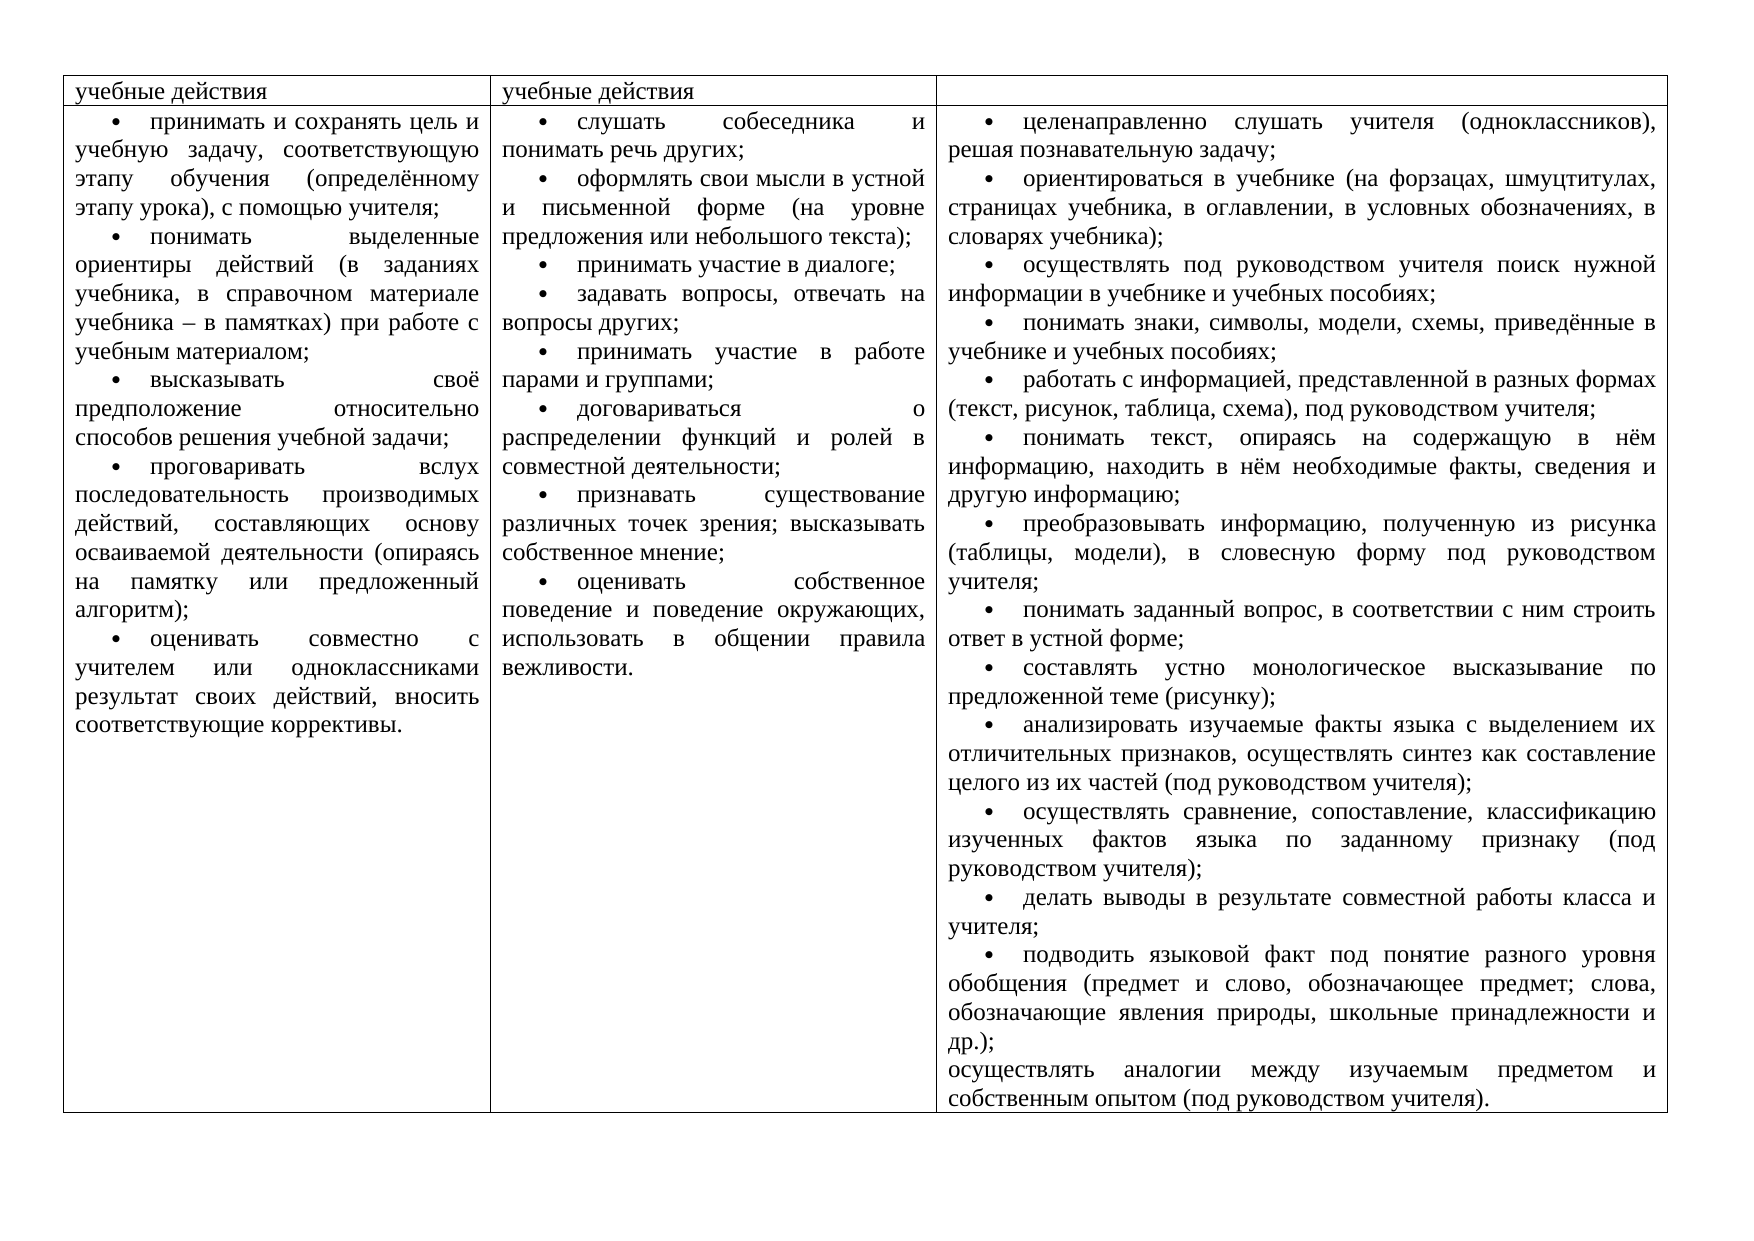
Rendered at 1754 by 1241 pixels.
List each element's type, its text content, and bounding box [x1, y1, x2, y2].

table_header Регулятивные универсальные учебные действия [267, 76, 490, 133]
table_header Коммуникативные универсальные учебные действия [694, 76, 936, 133]
table_cell принимать и сохранять цель и учебную задачу, соответствующую этапу обучения (определённому этапу урока), с помощью учителя; понимать выделенные ориентиры действий (в заданиях учебника, в справочном материале учебника – в памятках) при работе с учебным материалом; высказывать своё предположение относительно способов решения учебной задачи; проговаривать вслух последовательность производимых действий, составляющих основу осваиваемой деятельности (опираясь на памятку или предложенный алгоритм); оценивать совместно с учителем или одноклассниками результат своих действий, вносить соответствующие коррективы. [64, 135, 490, 1141]
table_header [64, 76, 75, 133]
table_header Познавательные универсальные учебные действия [937, 76, 1667, 133]
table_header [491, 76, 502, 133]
table_cell слушать собеседника и понимать речь других; оформлять свои мысли в устной и письменной форме (на уровне предложения или небольшого текста); принимать участие в диалоге; задавать вопросы, отвечать на вопросы других; принимать участие в работе парами и группами; договариваться о распределении функций и ролей в совместной деятельности; признавать существование различных точек зрения; высказывать собственное мнение; оценивать собственное поведение и поведение окружающих, использовать в общении правила вежливости. [491, 135, 936, 1141]
table_cell целенаправленно слушать учителя (одноклассников), решая познавательную задачу; ориентироваться в учебнике (на форзацах, шмуцтитулах, страницах учебника, в оглавлении, в условных обозначениях, в словарях учебника); осуществлять под руководством учителя поиск нужной информации в учебнике и учебных пособиях; понимать знаки, символы, модели, схемы, приведённые в учебнике и учебных пособиях; работать с информацией, представленной в разных формах (текст, рисунок, таблица, схема), под руководством учителя; понимать текст, опираясь на содержащую в нём информацию, находить в нём необходимые факты, сведения и другую информацию; преобразовывать информацию, полученную из рисунка (таблицы, модели), в словесную форму под руководством учителя; понимать заданный вопрос, в соответствии с ним строить ответ в устной форме; составлять устно монологическое высказывание по предложенной теме (рисунку); анализировать изучаемые факты языка с выделением их отличительных признаков, осуществлять синтез как составление целого из их частей (под руководством учителя); осуществлять сравнение, сопоставление, классификацию изученных фактов языка по заданному признаку (под руководством учителя); делать выводы в результате совместной работы класса и учителя; подводить языковой факт под понятие разного уровня обобщения (предмет и слово, обозначающее предмет; слова, обозначающие явления природы, школьные принадлежности и др.); осуществлять аналогии между изучаемым предметом и собственным опытом (под руководством учителя). [1490, 135, 1667, 1141]
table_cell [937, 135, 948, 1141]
